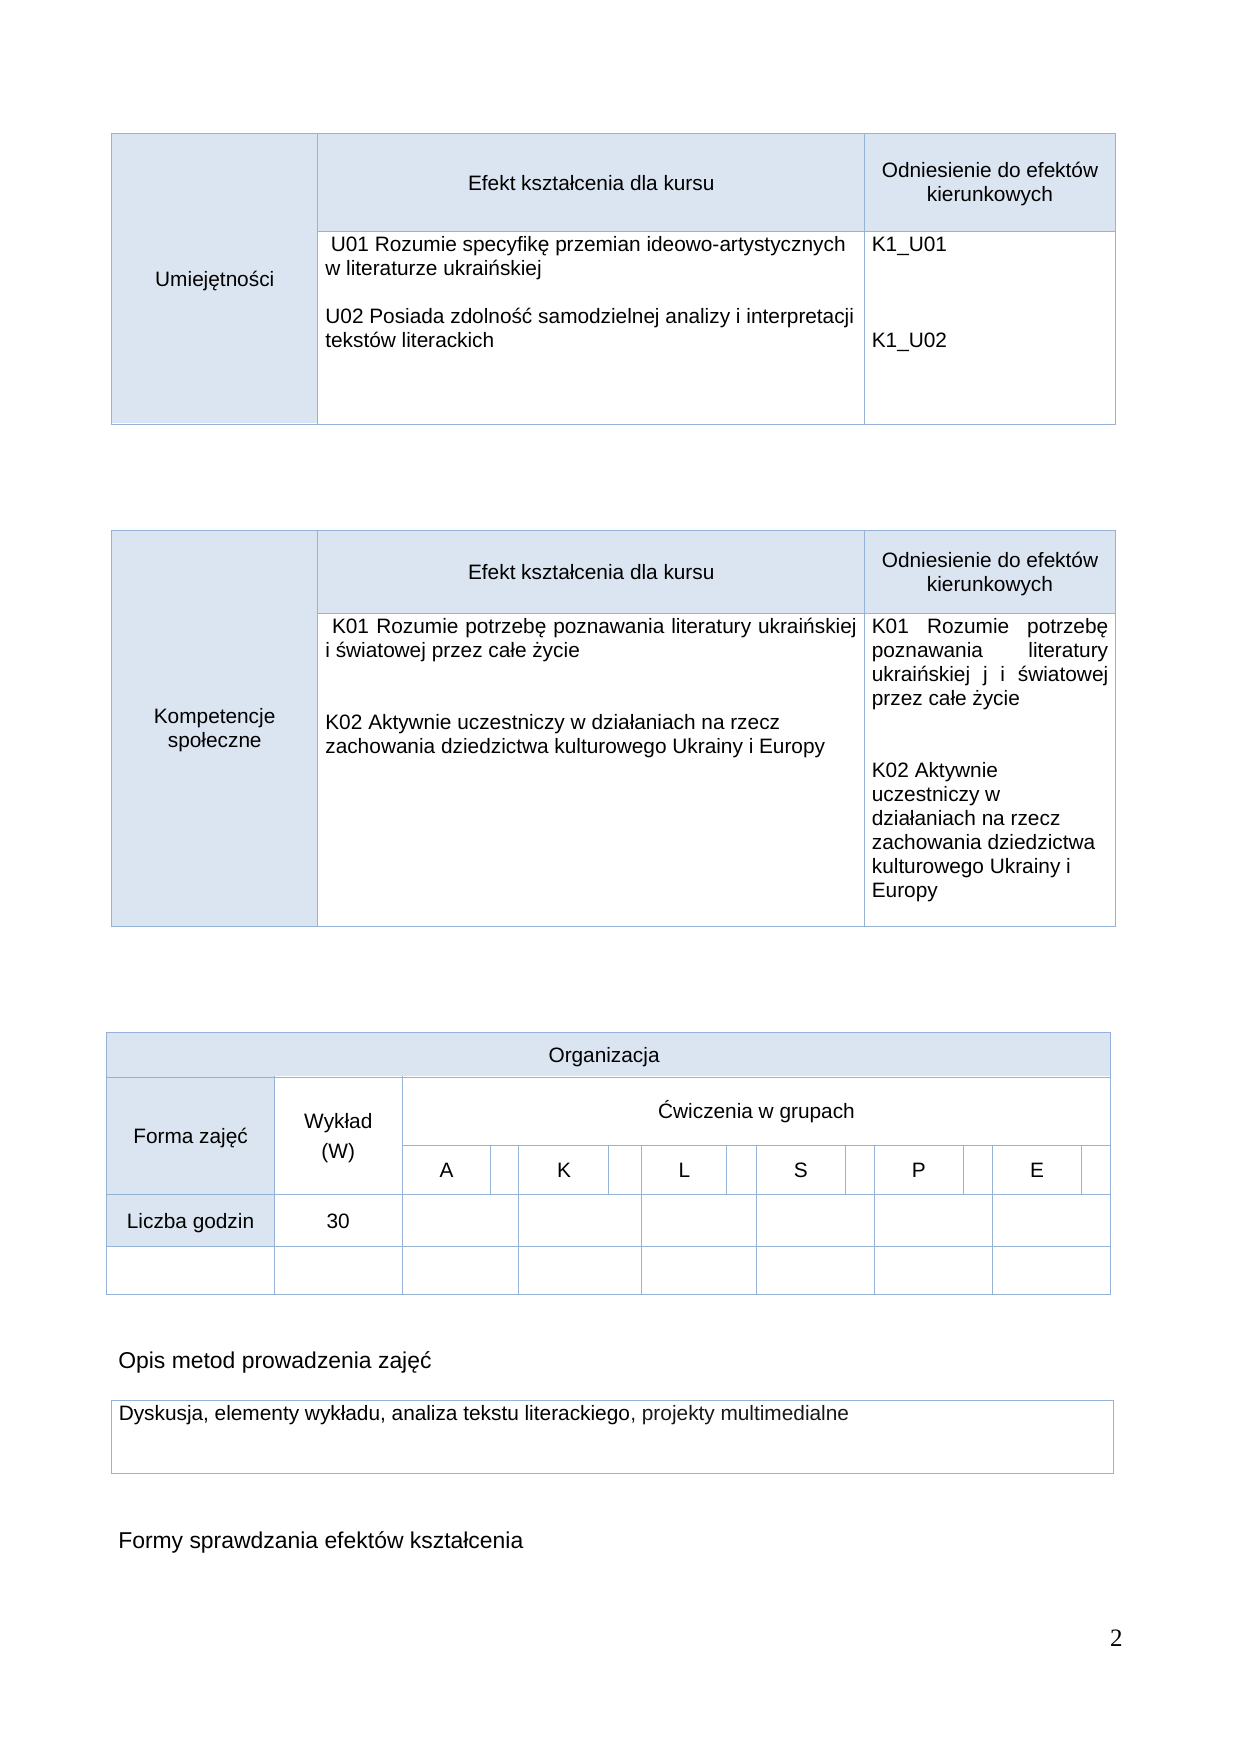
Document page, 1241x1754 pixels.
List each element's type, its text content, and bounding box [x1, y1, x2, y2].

table_cell Forma zajęć [107, 1078, 274, 1194]
table_cell [1082, 1146, 1110, 1194]
table_cell [519, 1195, 641, 1246]
table_header Umiejętności [112, 134, 317, 423]
table_cell [107, 1247, 274, 1294]
table_cell [993, 1195, 1110, 1246]
table_cell [964, 1146, 992, 1194]
table_cell U01 Rozumie specyfikę przemian ideowo-artystycznych w literaturze ukraińskiej U02 Posiada zdolność samodzielnej analizy i interpretacji tekstów literackich [318, 232, 864, 423]
table_cell K01 Rozumie potrzebę poznawania literatury ukraińskiej j i światowej przez całe życie K02 Aktywnie uczestniczy w działaniach na rzecz zachowania dziedzictwa kulturowego Ukrainy i Europy [865, 614, 1115, 926]
table_cell K [519, 1146, 608, 1194]
table_cell [642, 1247, 756, 1294]
table_cell [609, 1146, 641, 1194]
table_header Odniesienie do efektów kierunkowych [865, 531, 1115, 613]
table_header Efekt kształcenia dla kursu [318, 134, 864, 231]
table_cell K1_U01 K1_U02 [865, 232, 1115, 423]
table_header Efekt kształcenia dla kursu [318, 531, 864, 613]
table_cell L [642, 1146, 726, 1194]
text Opis metod prowadzenia zajęć [118, 1347, 1122, 1374]
table_cell 30 [275, 1195, 402, 1246]
table_cell Liczba godzin [107, 1195, 274, 1246]
table_cell [642, 1195, 756, 1246]
table_header Odniesienie do efektów kierunkowych [865, 134, 1115, 231]
table_cell [403, 1247, 518, 1294]
table_cell [846, 1146, 874, 1194]
table_cell [757, 1247, 874, 1294]
table_cell K01 Rozumie potrzebę poznawania literatury ukraińskiej i światowej przez całe życie K02 Aktywnie uczestniczy w działaniach na rzecz zachowania dziedzictwa kulturowego Ukrainy i Europy [318, 614, 864, 926]
table_cell [757, 1195, 874, 1246]
table_cell Wykład (W) [275, 1078, 402, 1194]
table_cell [403, 1195, 518, 1246]
table_header Organizacja [107, 1033, 1110, 1076]
table_cell [519, 1247, 641, 1294]
text Formy sprawdzania efektów kształcenia [118, 1527, 1122, 1553]
table_cell [875, 1195, 992, 1246]
table_cell A [403, 1146, 490, 1194]
table_cell [491, 1146, 518, 1194]
table_cell S [757, 1146, 845, 1194]
table_cell [727, 1146, 756, 1194]
table_header Kompetencje społeczne [112, 531, 317, 926]
table_cell P [875, 1146, 963, 1194]
table_cell [875, 1247, 992, 1294]
table_cell [993, 1247, 1110, 1294]
table_cell E [993, 1146, 1081, 1194]
table_header Dyskusja, elementy wykładu, analiza tekstu literackiego, projekty multimedialne [112, 1401, 1113, 1473]
table_cell Ćwiczenia w grupach [403, 1078, 1110, 1144]
table_cell [275, 1247, 402, 1294]
